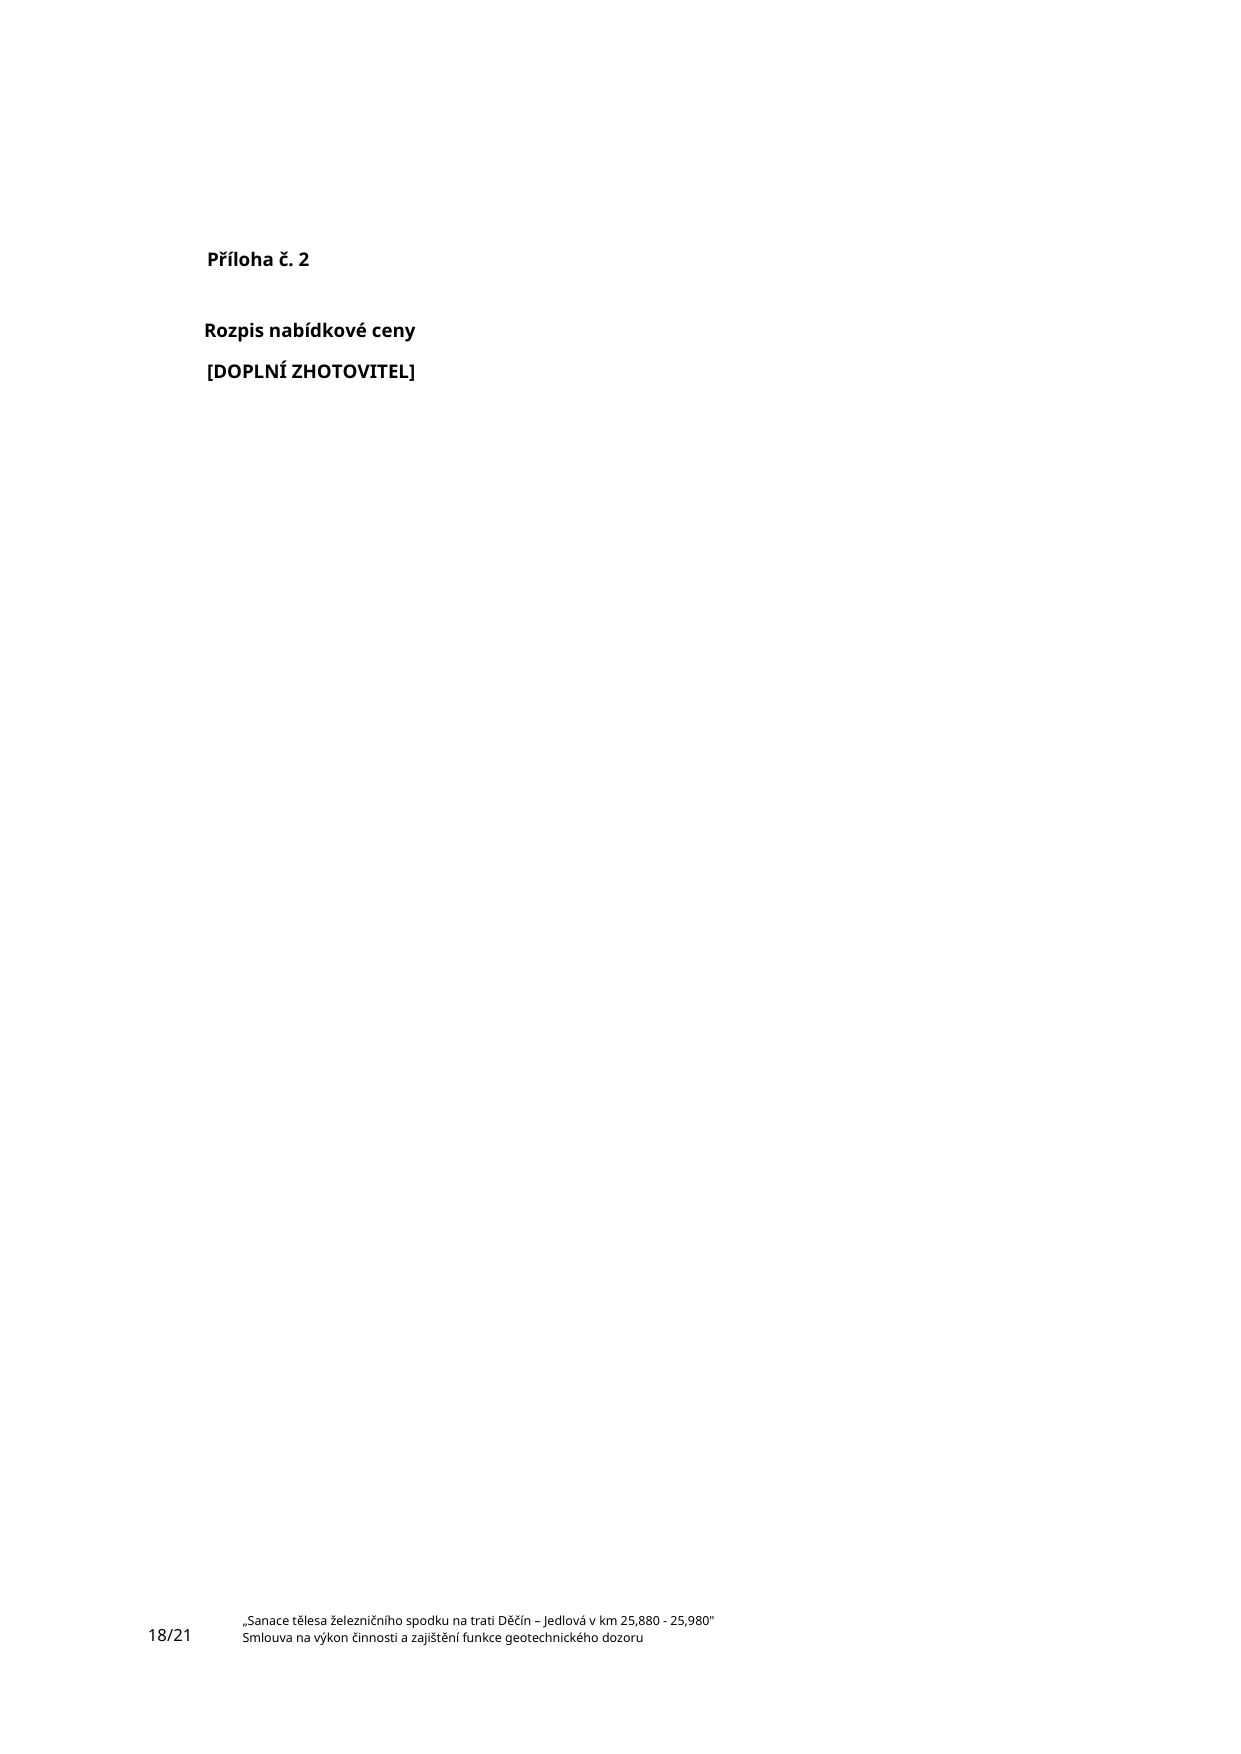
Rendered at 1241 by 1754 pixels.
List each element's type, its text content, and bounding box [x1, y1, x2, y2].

text Rozpis nabídkové ceny [204, 314, 1092, 343]
text Příloha č. 2 [148, 243, 1092, 272]
text [DOPLNÍ ZHOTOVITEL] [207, 356, 1092, 385]
